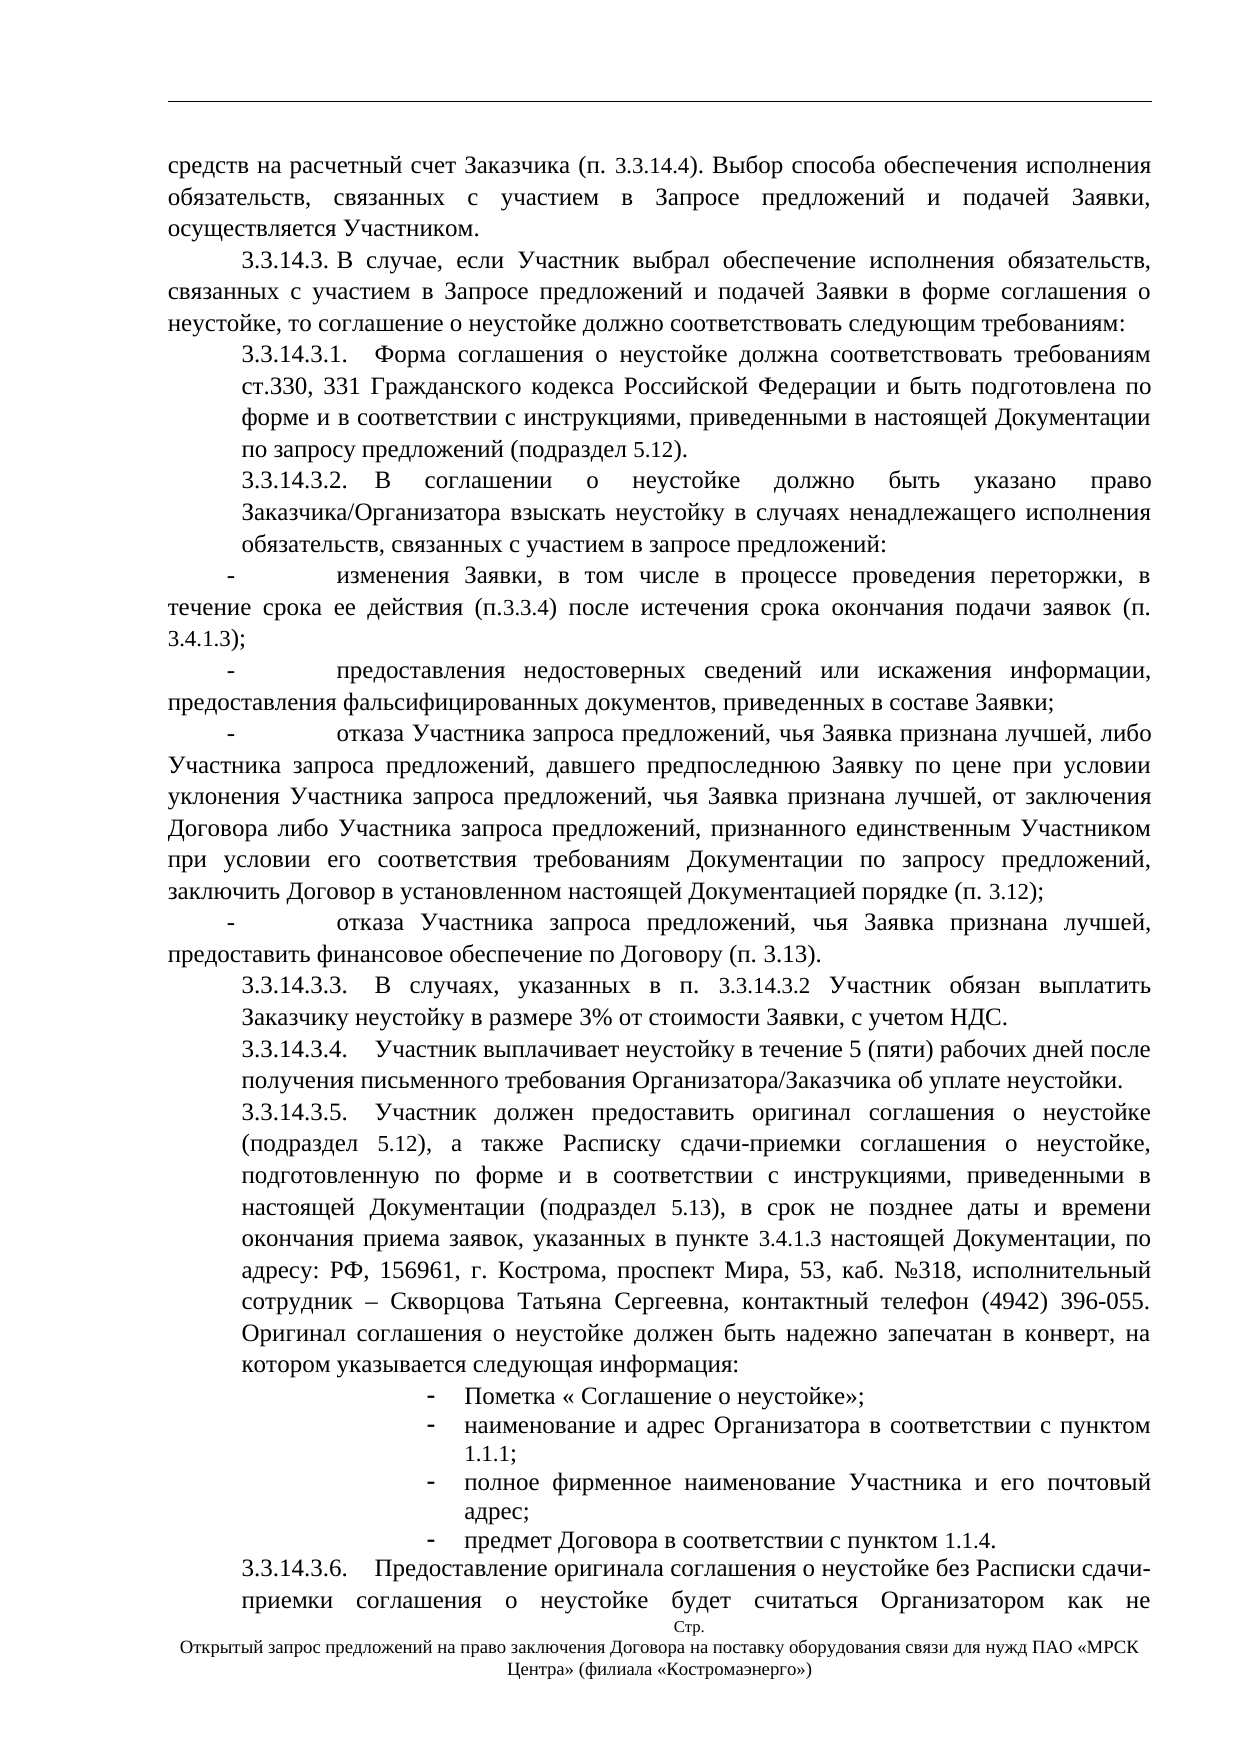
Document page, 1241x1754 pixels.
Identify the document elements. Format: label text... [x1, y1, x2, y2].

list В случаях, указанных в п. 3.3.14.3.2 Участник обязан выплатить Заказчику неустойку в размере 3% от стоимости Заявки, с учетом НДС. [241, 971, 1152, 1031]
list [168, 150, 1152, 242]
list отказа Участника запроса предложений, чья Заявка признана лучшей, либо Участника запроса предложений, давшего предпоследнюю Заявку по цене при условии уклонения Участника запроса предложений, чья Заявка признана лучшей, от заключения Договора либо Участника запроса предложений, признанного единственным Участником при условии его соответствия требованиям Документации по запросу предложений, заключить Договор в установленном настоящей Документацией порядке (п. 3.12); [168, 718, 1152, 905]
list В случае, если Участник выбрал обеспечение исполнения обязательств, связанных с участием в Запросе предложений и подачей Заявки в форме соглашения о неустойке, то соглашение о неустойке должно соответствовать следующим требованиям: [168, 245, 1152, 337]
list полное фирменное наименование Участника и его почтовый адрес; [427, 1467, 1152, 1525]
list Форма соглашения о неустойке должна соответствовать требованиям ст.330, 331 Гражданского кодекса Российской Федерации и быть подготовлена по форме и в соответствии с инструкциями, приведенными в настоящей Документации по запросу предложений (подраздел 5.12). [241, 339, 1152, 463]
list Участник выплачивает неустойку в течение 5 (пяти) рабочих дней после получения письменного требования Организатора/Заказчика об уплате неустойки. [241, 1034, 1152, 1094]
list предмет Договора в соответствии с пунктом 1.1.4. [427, 1525, 1152, 1553]
list отказа Участника запроса предложений, чья Заявка признана лучшей, предоставить финансовое обеспечение по Договору (п. 3.13). [168, 907, 1152, 968]
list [241, 1553, 1152, 1614]
list наименование и адрес Организатора в соответствии с пунктом 1.1.1; [427, 1410, 1152, 1467]
list В соглашении о неустойке должно быть указано право Заказчика/Организатора взыскать неустойку в случаях ненадлежащего исполнения обязательств, связанных с участием в запросе предложений: [241, 466, 1152, 557]
list Пометка « Соглашение о неустойке»; [427, 1381, 1152, 1410]
list изменения Заявки, в том числе в процессе проведения переторжки, в течение срока ее действия (п.3.3.4) после истечения срока окончания подачи заявок (п. 3.4.1.3); [168, 560, 1152, 652]
list Участник должен предоставить оригинал соглашения о неустойке (подраздел 5.12), а также Расписку сдачи-приемки соглашения о неустойке, подготовленную по форме и в соответствии с инструкциями, приведенными в настоящей Документации (подраздел 5.13), в срок не позднее даты и времени окончания приема заявок, указанных в пункте 3.4.1.3 настоящей Документации, по адресу: РФ, 156961, г. Кострома, проспект Мира, 53, каб. №318, исполнительный сотрудник – Скворцова Татьяна Сергеевна, контактный телефон (4942) 396-055. Оригинал соглашения о неустойке должен быть надежно запечатан в конверт, на котором указывается следующая информация: [241, 1097, 1152, 1378]
list предоставления недостоверных сведений или искажения информации, предоставления фальсифицированных документов, приведенных в составе Заявки; [168, 655, 1152, 715]
